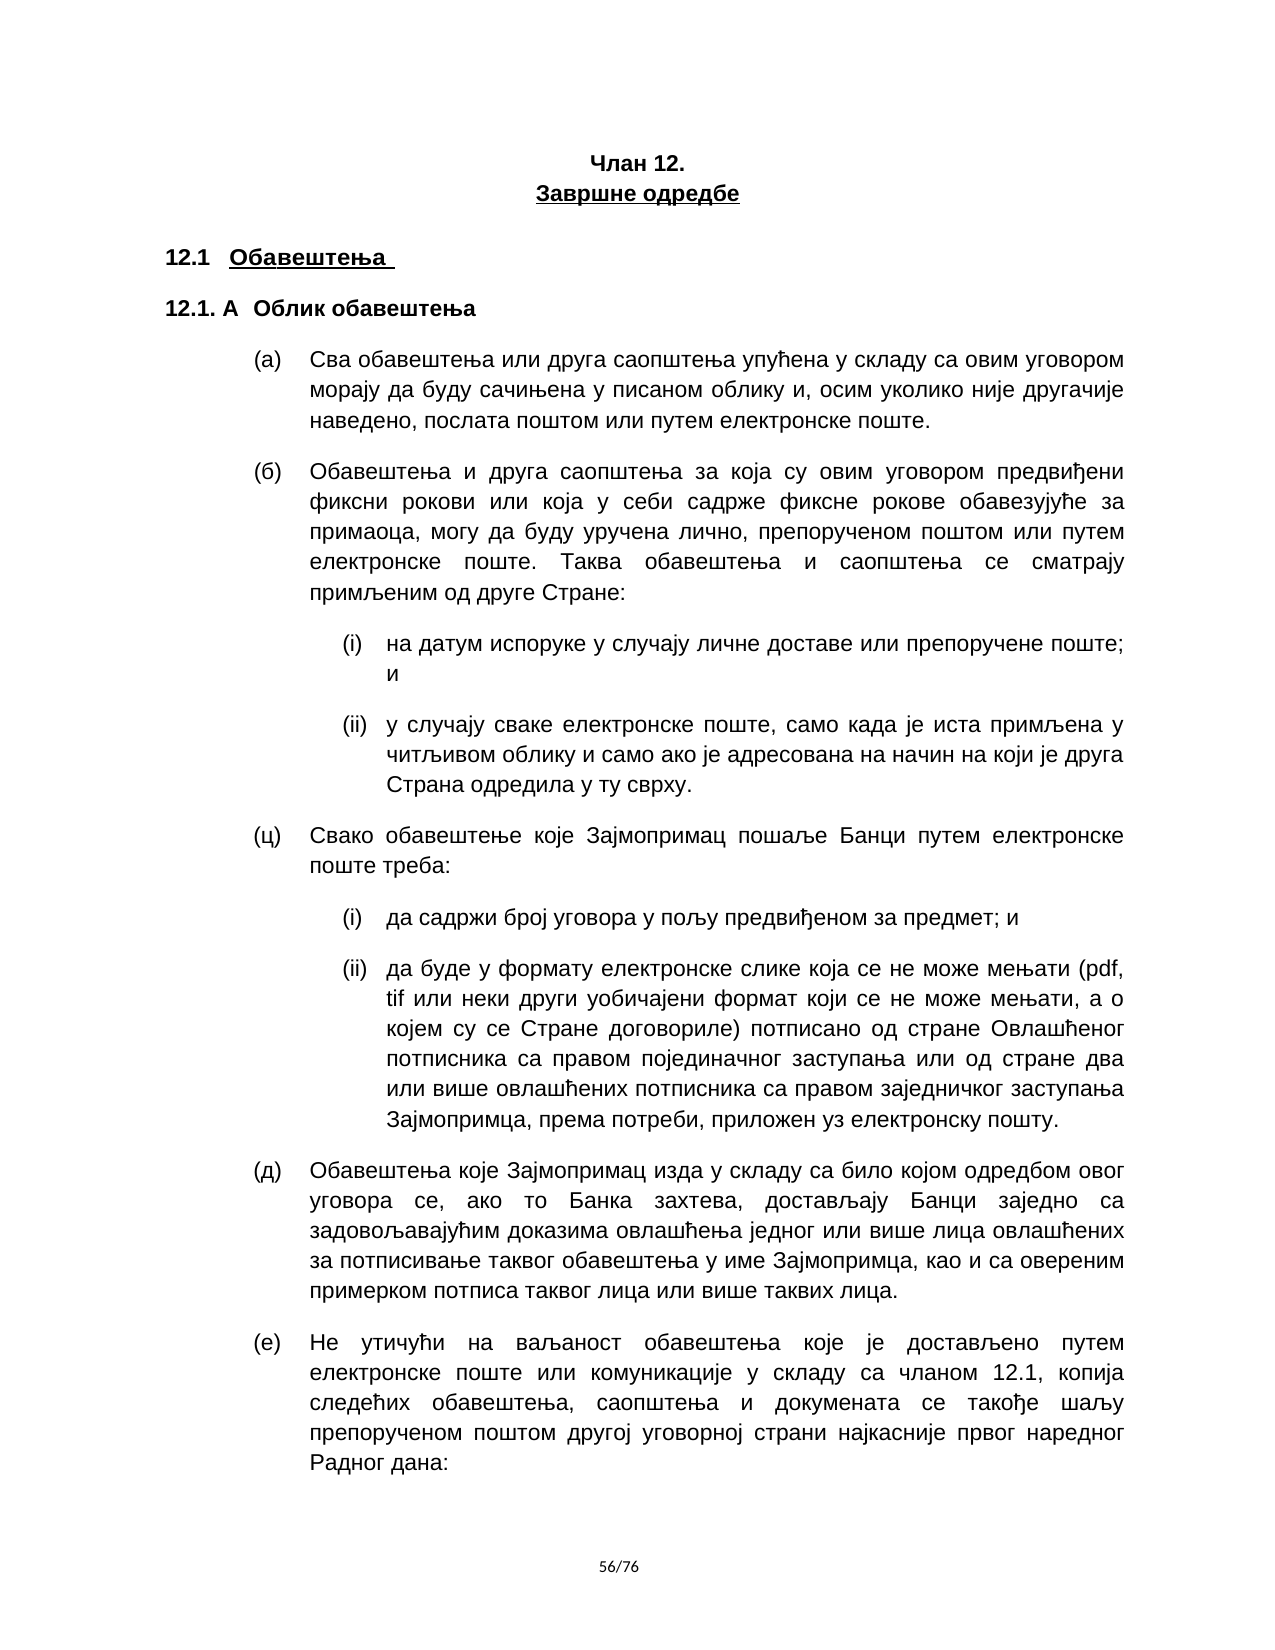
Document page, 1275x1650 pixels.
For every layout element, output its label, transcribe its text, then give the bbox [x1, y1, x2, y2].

text (а) Сва обавештења или друга саопштења упућена у складу са овим уговором морају да буду сачињена у писаном облику и, осим уколико није другачије наведено, послата поштом или путем електронске поште. [253, 346, 1125, 433]
text Члан 12. [150, 150, 1125, 176]
text (б) Обавештења и друга саопштења за која су овим уговором предвиђени фиксни рокови или која у себи садрже фиксне рокове обавезујуће за примаоца, могу да буду уручена лично, препорученом поштом или путем електронске поште. Таква обавештења и саопштења се сматрају примљеним од друге Стране: [253, 458, 1125, 605]
text (i) на датум испоруке у случају личне доставе или препоручене поште; и [342, 629, 1125, 686]
text (д) Обавештења које Зајмопримац изда у складу са било којом одредбом овог уговора се, ако то Банка захтева, достављају Банци заједно са задовољавајућим доказима овлашћења једног или више лица овлашћених за потписивање таквог обавештења у име Зајмопримца, као и са овереним примерком потписа таквог лица или више таквих лица. [253, 1157, 1125, 1304]
text (ц) Свако обавештење које Зајмопримац пошаље Банци путем електронске поште треба: [253, 822, 1125, 879]
text (е) Не утичући на ваљаност обавештења које је достављено путем електронске поште или комуникације у складу са чланом 12.1, копија следећих обавештења, саопштења и докумената се такође шаљу препорученом поштом другој уговорној страни најкасније првог наредног Радног дана: [253, 1328, 1125, 1476]
text (ii) да буде у формату електронске слике која се не може мењати (pdf, tif или неки други уобичајени формат који се не може мењати, а о којем су се Стране договориле) потписанo од стране Овлашћеног потписника са правом појединачног заступања или од стране два или више овлашћених потписника са правом заједничког заступања Зајмопримца, према потреби, приложен уз електронску пошту. [342, 954, 1125, 1132]
text (i) да садржи број уговора у пољу предвиђеном за предмет; и [342, 903, 1125, 930]
text 12.1 Обавештења [150, 244, 1125, 270]
text (ii) у случају сваке електронске поште, само када је иста примљена у читљивом облику и само ако је адресована на начин на који је друга Страна одредила у ту сврху. [342, 711, 1125, 797]
text Завршне одредбе [150, 180, 1125, 207]
text 12.1. А Облик обавештења [150, 295, 1125, 321]
